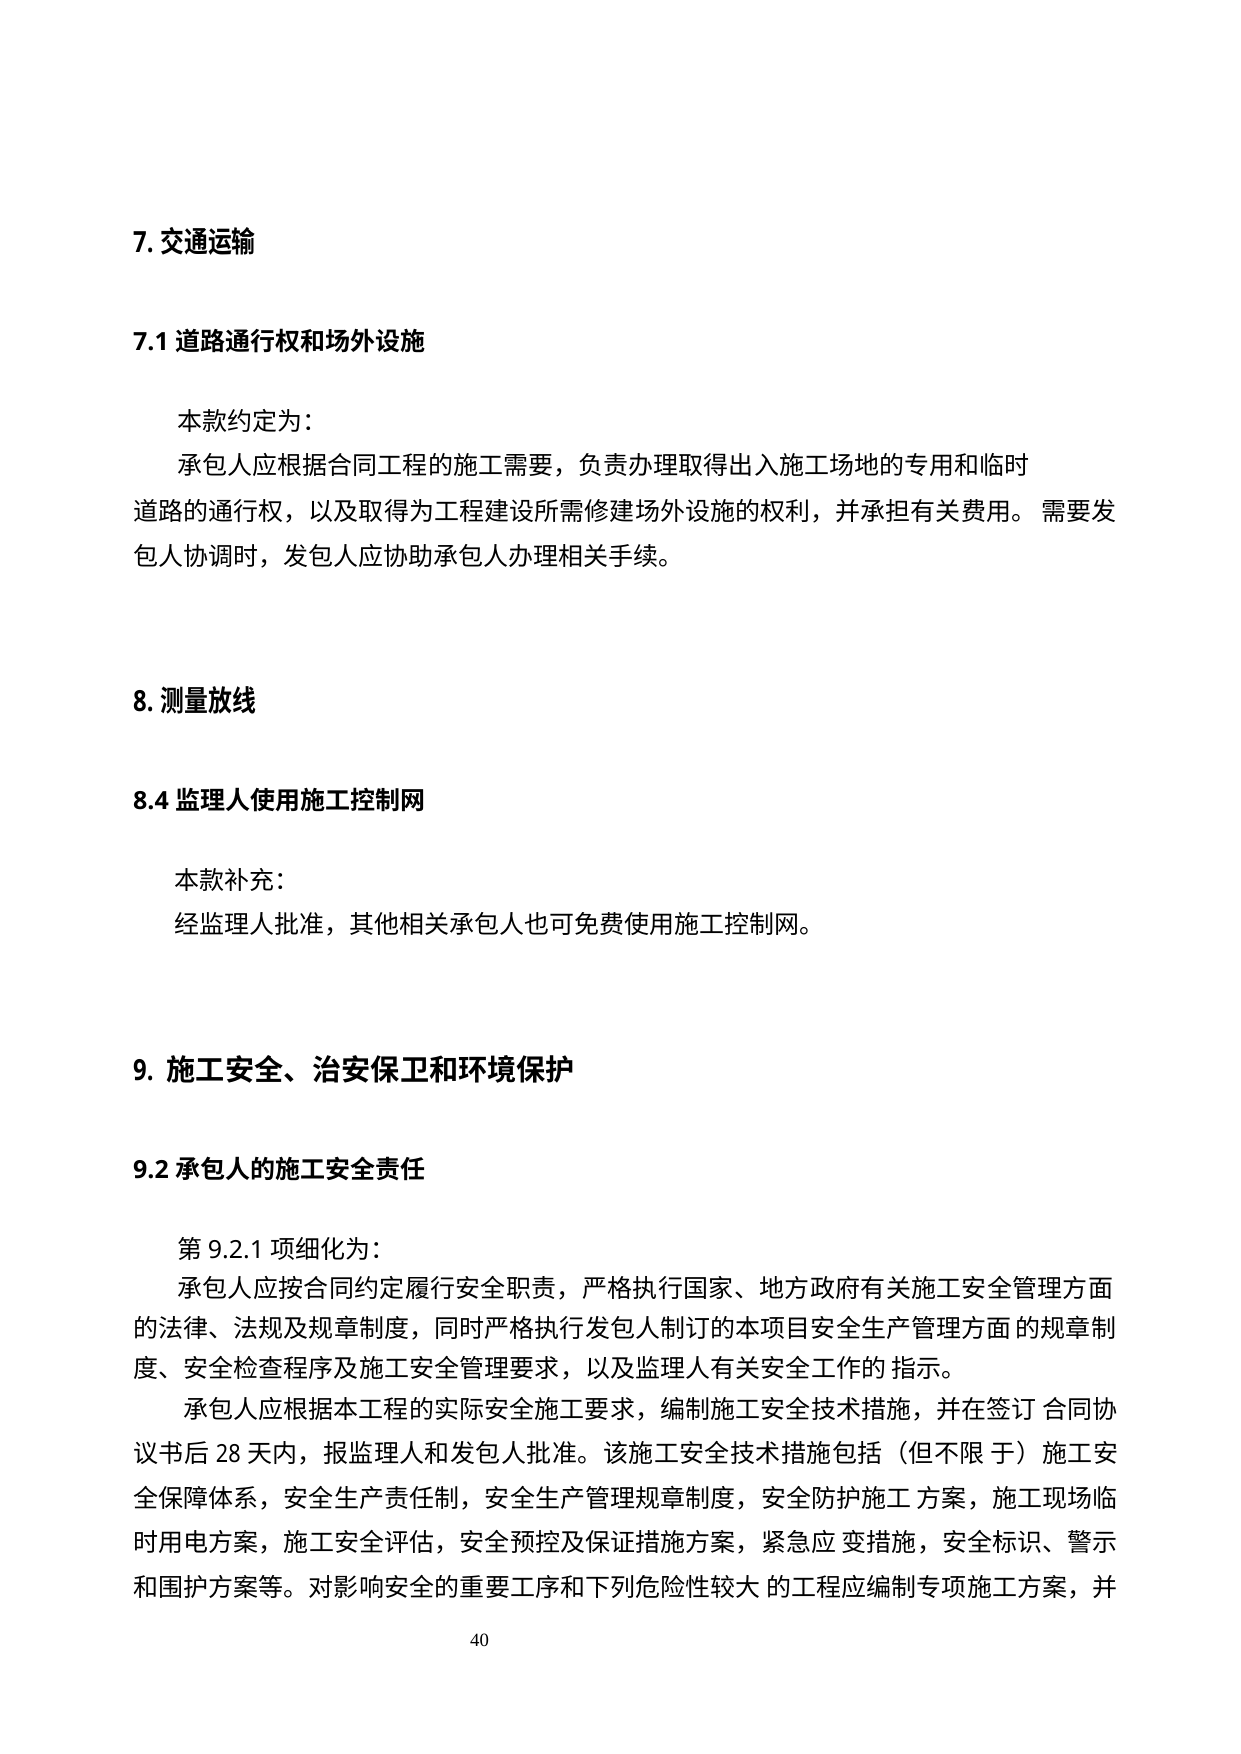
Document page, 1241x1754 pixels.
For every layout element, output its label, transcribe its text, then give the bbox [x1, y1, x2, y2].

text 7.1 道路通行权和场外设施 [133, 320, 634, 359]
text 9. 施工安全、治安保卫和环境保护 [133, 1028, 659, 1107]
text 9.2 承包人的施工安全责任 [133, 1148, 634, 1188]
text 本款补充： [174, 859, 906, 898]
text 经监理人批准，其他相关承包人也可免费使用施工控制网。 [174, 903, 906, 943]
text 8. 测量放线 [133, 659, 455, 738]
text 7. 交通运输 [133, 200, 516, 279]
text 承包人应根据合同工程的施工需要，负责办理取得出入施工场地的专用和临时 [177, 444, 1118, 484]
text 8.4 监理人使用施工控制网 [133, 779, 634, 819]
text 道路的通行权，以及取得为工程建设所需修建场外设施的权利，并承担有关费用。 需要发包人协调时，发包人应协助承包人办理相关手续。 [133, 489, 1118, 574]
text 本款约定为： [177, 400, 1118, 440]
text 第 9.2.1 项细化为： [133, 1227, 1116, 1267]
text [133, 1388, 1119, 1605]
text 承包人应按合同约定履行安全职责，严格执行国家、地方政府有关施工安全管理方面的法律、法规及规章制度，同时严格执行发包人制订的本项目安全生产管理方面的规章制度、安全检查程序及施工安全管理要求，以及监理人有关安全工作的 指示。 [133, 1267, 1116, 1386]
